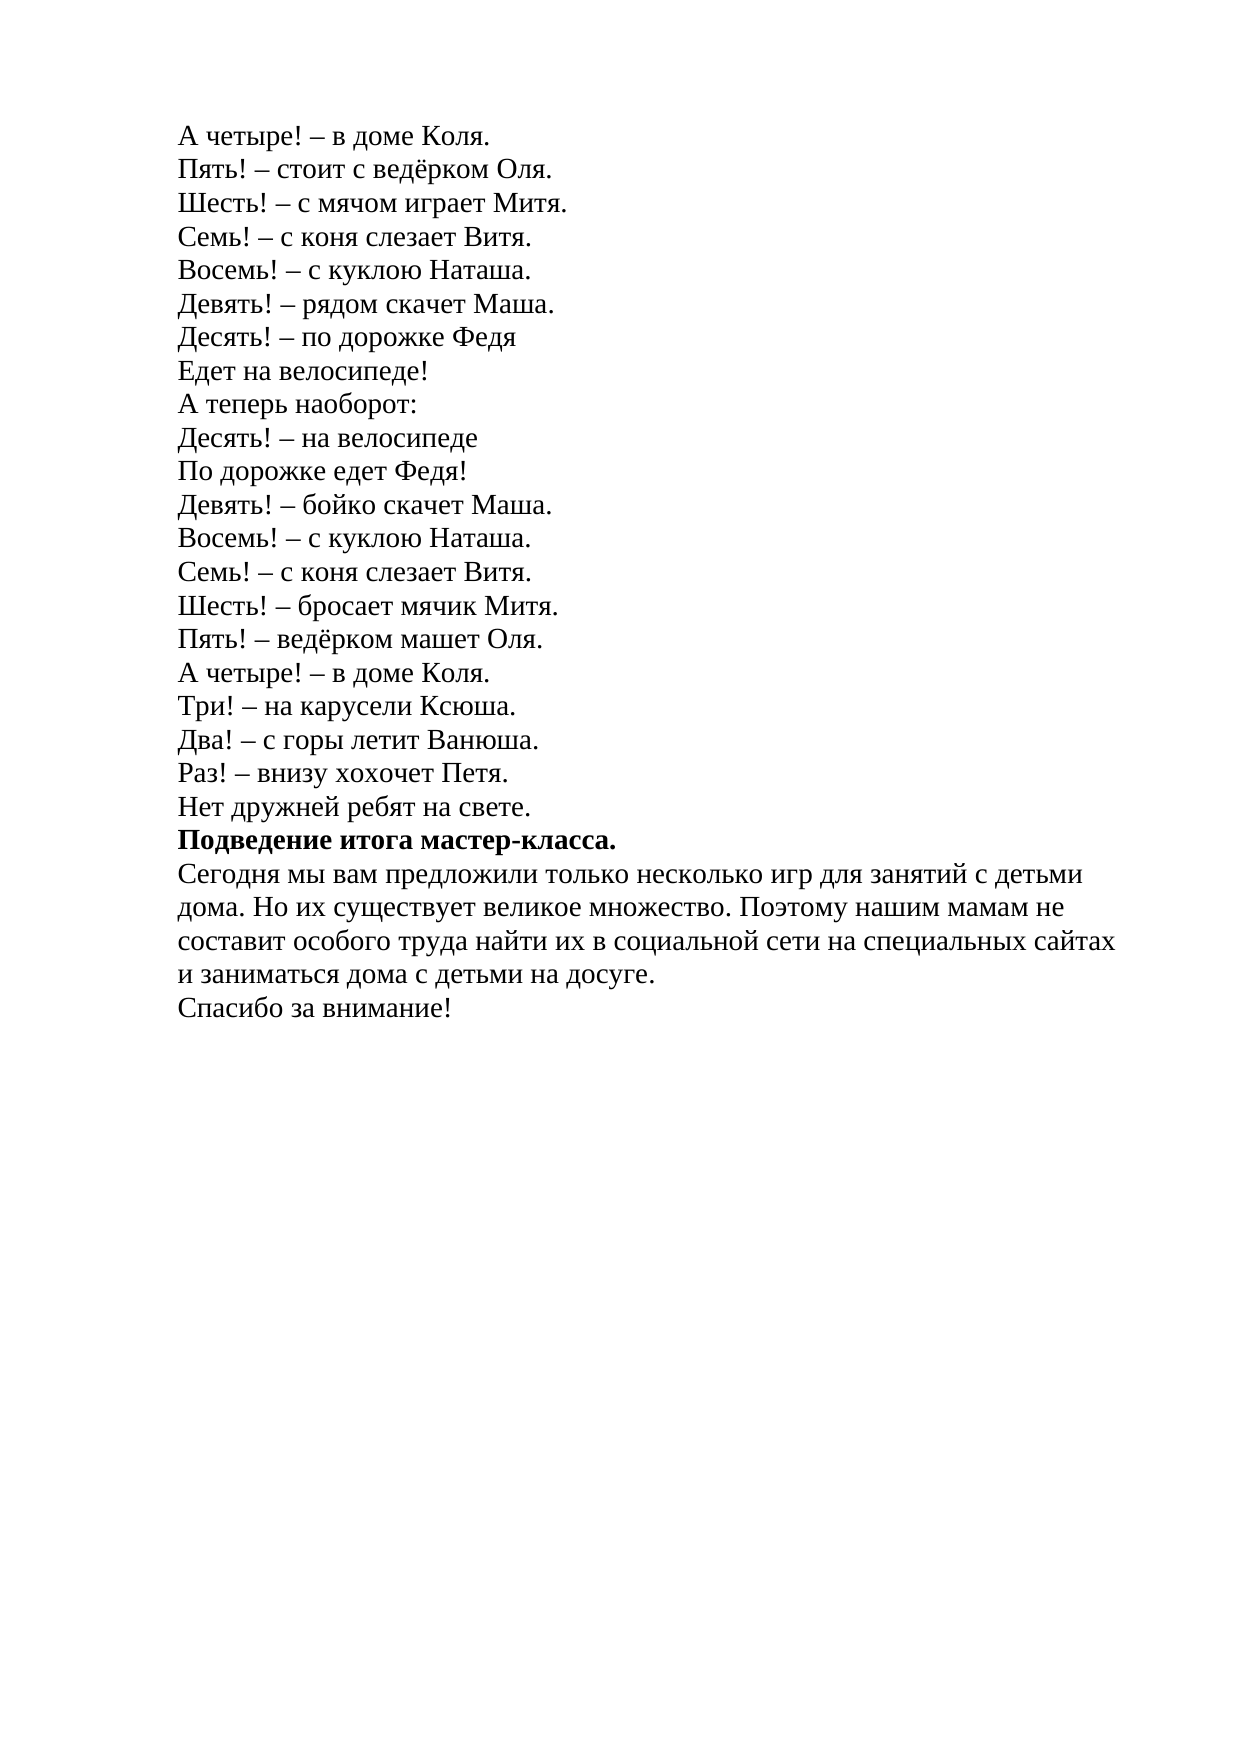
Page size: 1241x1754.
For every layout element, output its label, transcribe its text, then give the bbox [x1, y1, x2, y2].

text Восемь! – с куклою Наташа. [177, 521, 1122, 554]
text Два! – с горы летит Ванюша. [177, 722, 1122, 755]
text Спасибо за внимание! [177, 990, 1122, 1024]
text Едет на велосипеде! [177, 353, 1122, 386]
text Подведение итога мастер-класса. [177, 822, 1122, 856]
text Пять! – стоит с ведёрком Оля. [177, 152, 1122, 185]
text Девять! – бойко скачет Маша. [177, 487, 1122, 521]
text Шесть! – бросает мячик Митя. [177, 588, 1122, 621]
text По дорожке едет Федя! [177, 453, 1122, 487]
text Девять! – рядом скачет Маша. [177, 286, 1122, 319]
text Семь! – с коня слезает Витя. [177, 554, 1122, 588]
text Нет дружней ребят на свете. [177, 789, 1122, 822]
text Раз! – внизу хохочет Петя. [177, 755, 1122, 789]
text Десять! – на велосипеде [177, 420, 1122, 453]
text Восемь! – с куклою Наташа. [177, 252, 1122, 286]
text Семь! – с коня слезает Витя. [177, 219, 1122, 252]
text А теперь наоборот: [177, 386, 1122, 420]
text Десять! – по дорожке Федя [177, 319, 1122, 353]
text Шесть! – с мячом играет Митя. [177, 185, 1122, 219]
text Сегодня мы вам предложили только несколько игр для занятий с детьми дома. Но их существует великое множество. Поэтому нашим мамам не составит особого труда найти их в социальной сети на специальных сайтах и заниматься дома с детьми на досуге. [177, 856, 1122, 990]
text А четыре! – в доме Коля. [177, 118, 1122, 152]
text Пять! – ведёрком машет Оля. [177, 621, 1122, 655]
text А четыре! – в доме Коля. [177, 655, 1122, 688]
text Три! – на карусели Ксюша. [177, 688, 1122, 722]
